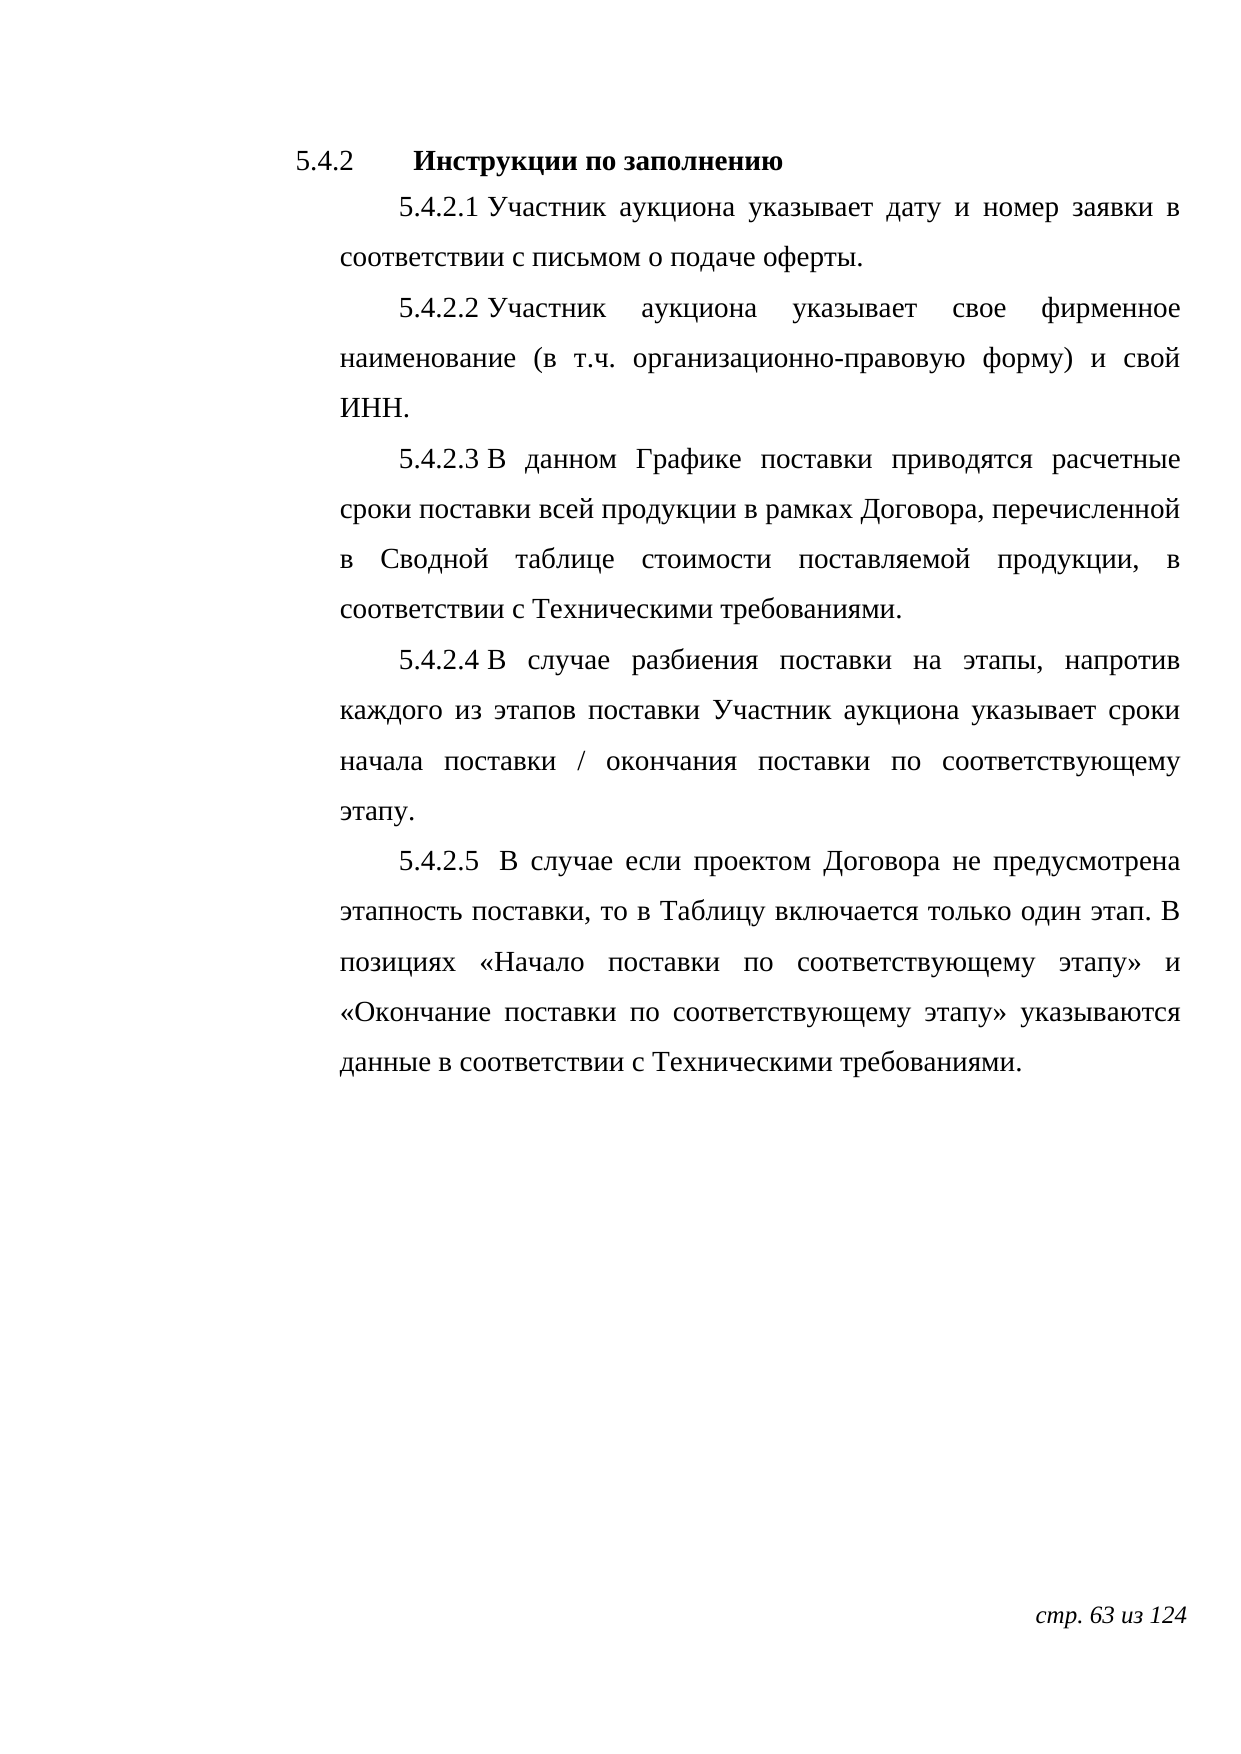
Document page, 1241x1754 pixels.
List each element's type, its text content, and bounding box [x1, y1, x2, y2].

text Участник аукциона указывает дату и номер заявки в соответствии с письмом о подаче оферты. [339, 189, 1181, 273]
text Инструкции по заполнению [236, 143, 1181, 177]
text В случае разбиения поставки на этапы, напротив каждого из этапов поставки Участник аукциона указывает сроки начала поставки / окончания поставки по соответствующему этапу. [339, 642, 1181, 826]
text В случае если проектом Договора не предусмотрена этапность поставки, то в Таблицу включается только один этап. В позициях «Начало поставки по соответствующему этапу» и «Окончание поставки по соответствующему этапу» указываются данные в соответствии с Техническими требованиями. [339, 843, 1181, 1078]
text В данном Графике поставки приводятся расчетные сроки поставки всей продукции в рамках Договора, перечисленной в Сводной таблице стоимости поставляемой продукции, в соответствии с Техническими требованиями. [339, 441, 1181, 625]
text Участник аукциона указывает свое фирменное наименование (в т.ч. организационно-правовую форму) и свой ИНН. [339, 290, 1181, 424]
